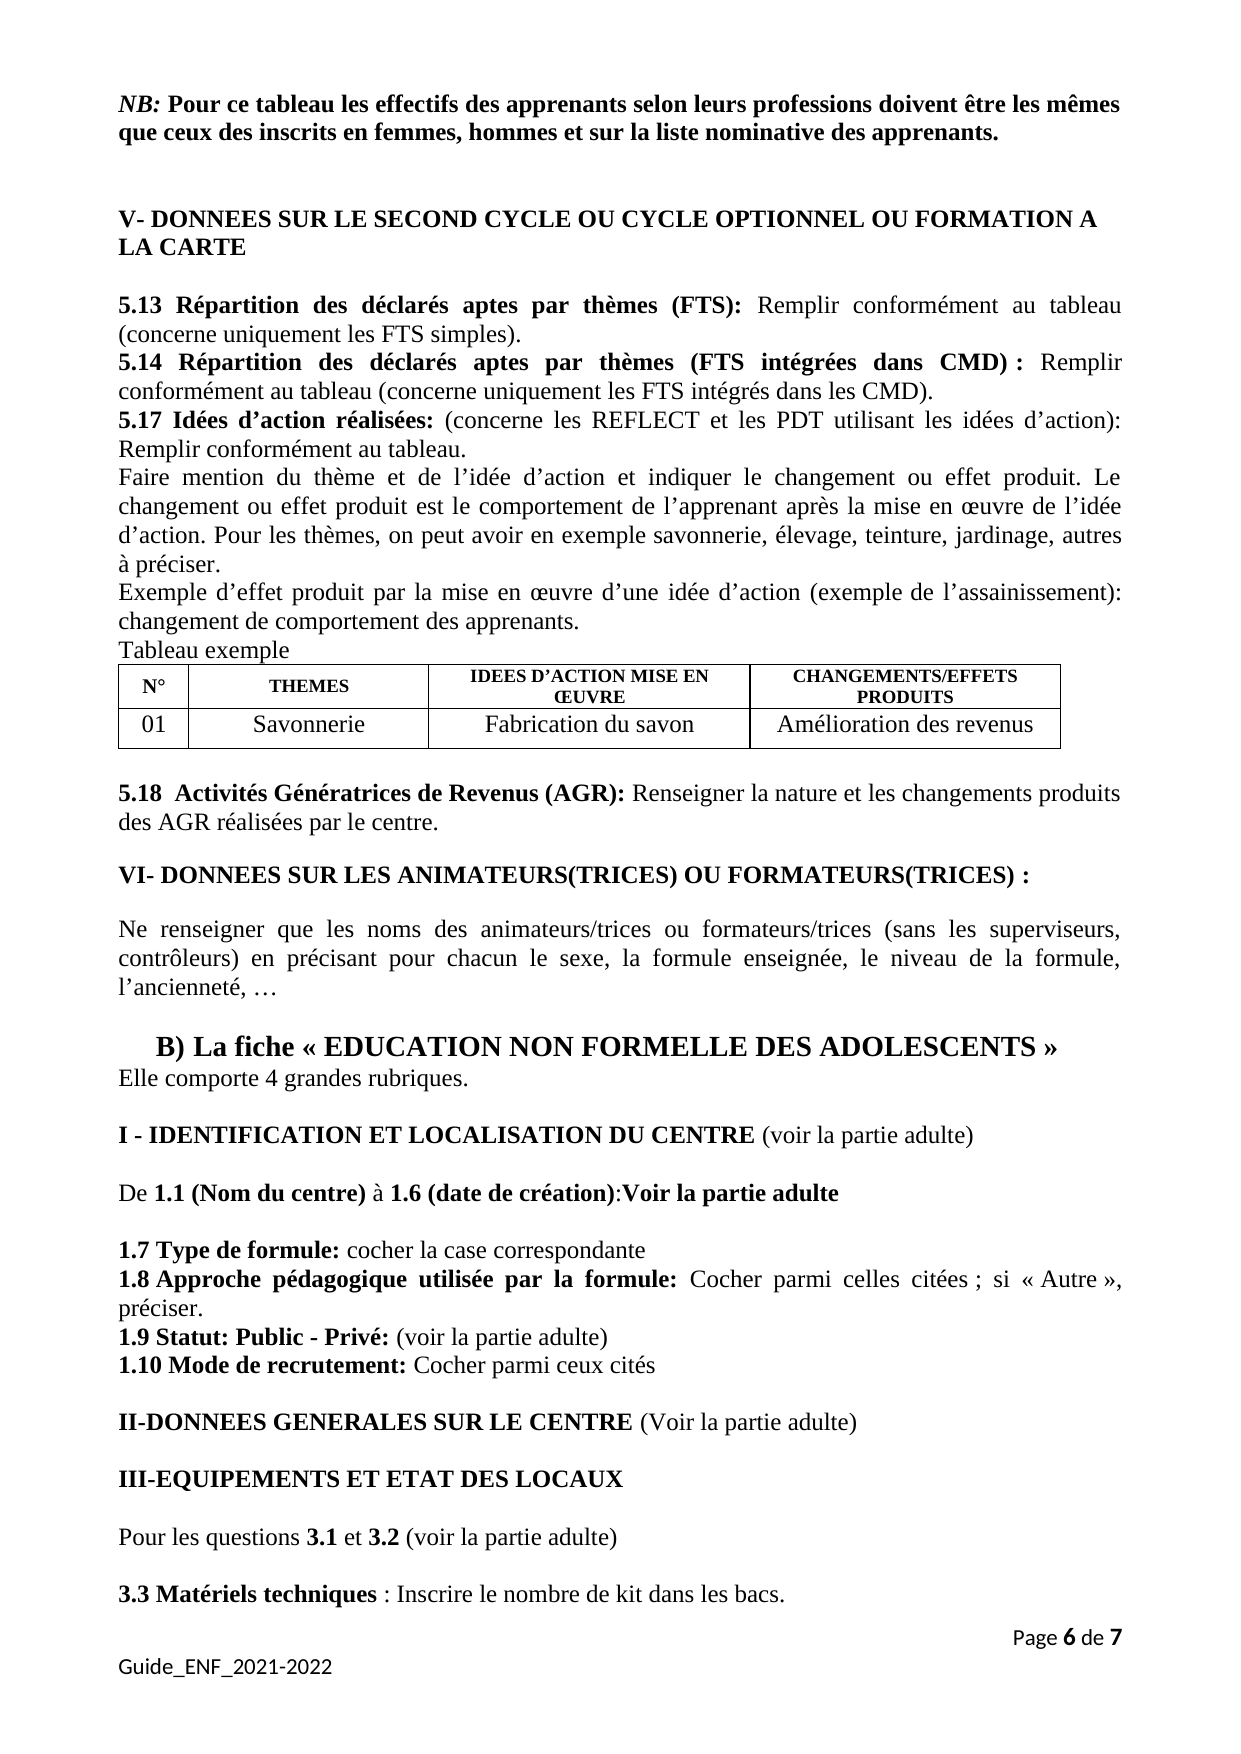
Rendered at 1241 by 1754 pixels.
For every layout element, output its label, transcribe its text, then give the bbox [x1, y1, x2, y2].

table_header IDEES D’ACTION MISE EN ŒUVRE [429, 665, 749, 708]
text Tableau exemple [118, 635, 1122, 664]
text De 1.1 (Nom du centre) à 1.6 (date de création):Voir la partie adulte [118, 1178, 1122, 1207]
text Pour les questions 3.1 et 3.2 (voir la partie adulte) [118, 1522, 1122, 1551]
table_header CHANGEMENTS/EFFETS PRODUITS [751, 665, 1060, 708]
text II-DONNEES GENERALES SUR LE CENTRE (Voir la partie adulte) [118, 1407, 1122, 1436]
table_header N° [119, 665, 188, 708]
text 5.14 Répartition des déclarés aptes par thèmes (FTS intégrées dans CMD) : Remplir conformément au tableau (concerne uniquement les FTS intégrés dans les CMD). [118, 347, 1122, 405]
text 1.9 Statut: Public - Privé: (voir la partie adulte) [118, 1322, 1122, 1350]
text 5.17 Idées d’action réalisées: (concerne les REFLECT et les PDT utilisant les idées d’action): Remplir conformément au tableau. [118, 405, 1122, 462]
table_header THEMES [189, 665, 428, 708]
text 5.18 Activités Génératrices de Revenus (AGR): Renseigner la nature et les changements produits des AGR réalisées par le centre. [118, 778, 1122, 836]
text VI- DONNEES SUR LES ANIMATEURS(TRICES) OU FORMATEURS(TRICES) : [118, 861, 1122, 889]
table_cell Fabrication du savon [429, 709, 749, 748]
list La fiche « EDUCATION NON FORMELLE DES ADOLESCENTS » [156, 1029, 1122, 1063]
text Faire mention du thème et de l’idée d’action et indiquer le changement ou effet produit. Le changement ou effet produit est le comportement de l’apprenant après la mise en œuvre de l’idée d’action. Pour les thèmes, on peut avoir en exemple savonnerie, élevage, teinture, jardinage, autres à préciser. [118, 462, 1122, 577]
text III-EQUIPEMENTS ET ETAT DES LOCAUX [118, 1464, 1122, 1493]
text Elle comporte 4 grandes rubriques. [118, 1063, 1122, 1092]
text 1.7 Type de formule: cocher la case correspondante [118, 1235, 1122, 1264]
table_cell Amélioration des revenus [751, 709, 1060, 748]
table_cell Savonnerie [189, 709, 428, 748]
text Exemple d’effet produit par la mise en œuvre d’une idée d’action (exemple de l’assainissement): changement de comportement des apprenants. [118, 577, 1122, 635]
text I - IDENTIFICATION ET LOCALISATION DU CENTRE (voir la partie adulte) [118, 1120, 1122, 1149]
text 3.3 Matériels techniques : Inscrire le nombre de kit dans les bacs. [118, 1579, 1122, 1608]
text 1.10 Mode de recrutement: Cocher parmi ceux cités [118, 1350, 1122, 1379]
text 5.13 Répartition des déclarés aptes par thèmes (FTS): Remplir conformément au tableau (concerne uniquement les FTS simples). [118, 290, 1122, 347]
text 1.8 Approche pédagogique utilisée par la formule: Cocher parmi celles citées ; si « Autre », préciser. [118, 1264, 1122, 1322]
text NB: Pour ce tableau les effectifs des apprenants selon leurs professions doivent être les mêmes que ceux des inscrits en femmes, hommes et sur la liste nominative des apprenants. [118, 89, 1122, 146]
text Ne renseigner que les noms des animateurs/trices ou formateurs/trices (sans les superviseurs, contrôleurs) en précisant pour chacun le sexe, la formule enseignée, le niveau de la formule, l’ancienneté, … [118, 914, 1122, 1001]
text V- DONNEES SUR LE SECOND CYCLE OU CYCLE OPTIONNEL OU FORMATION A LA CARTE [118, 204, 1122, 261]
table_cell 01 [119, 709, 188, 748]
